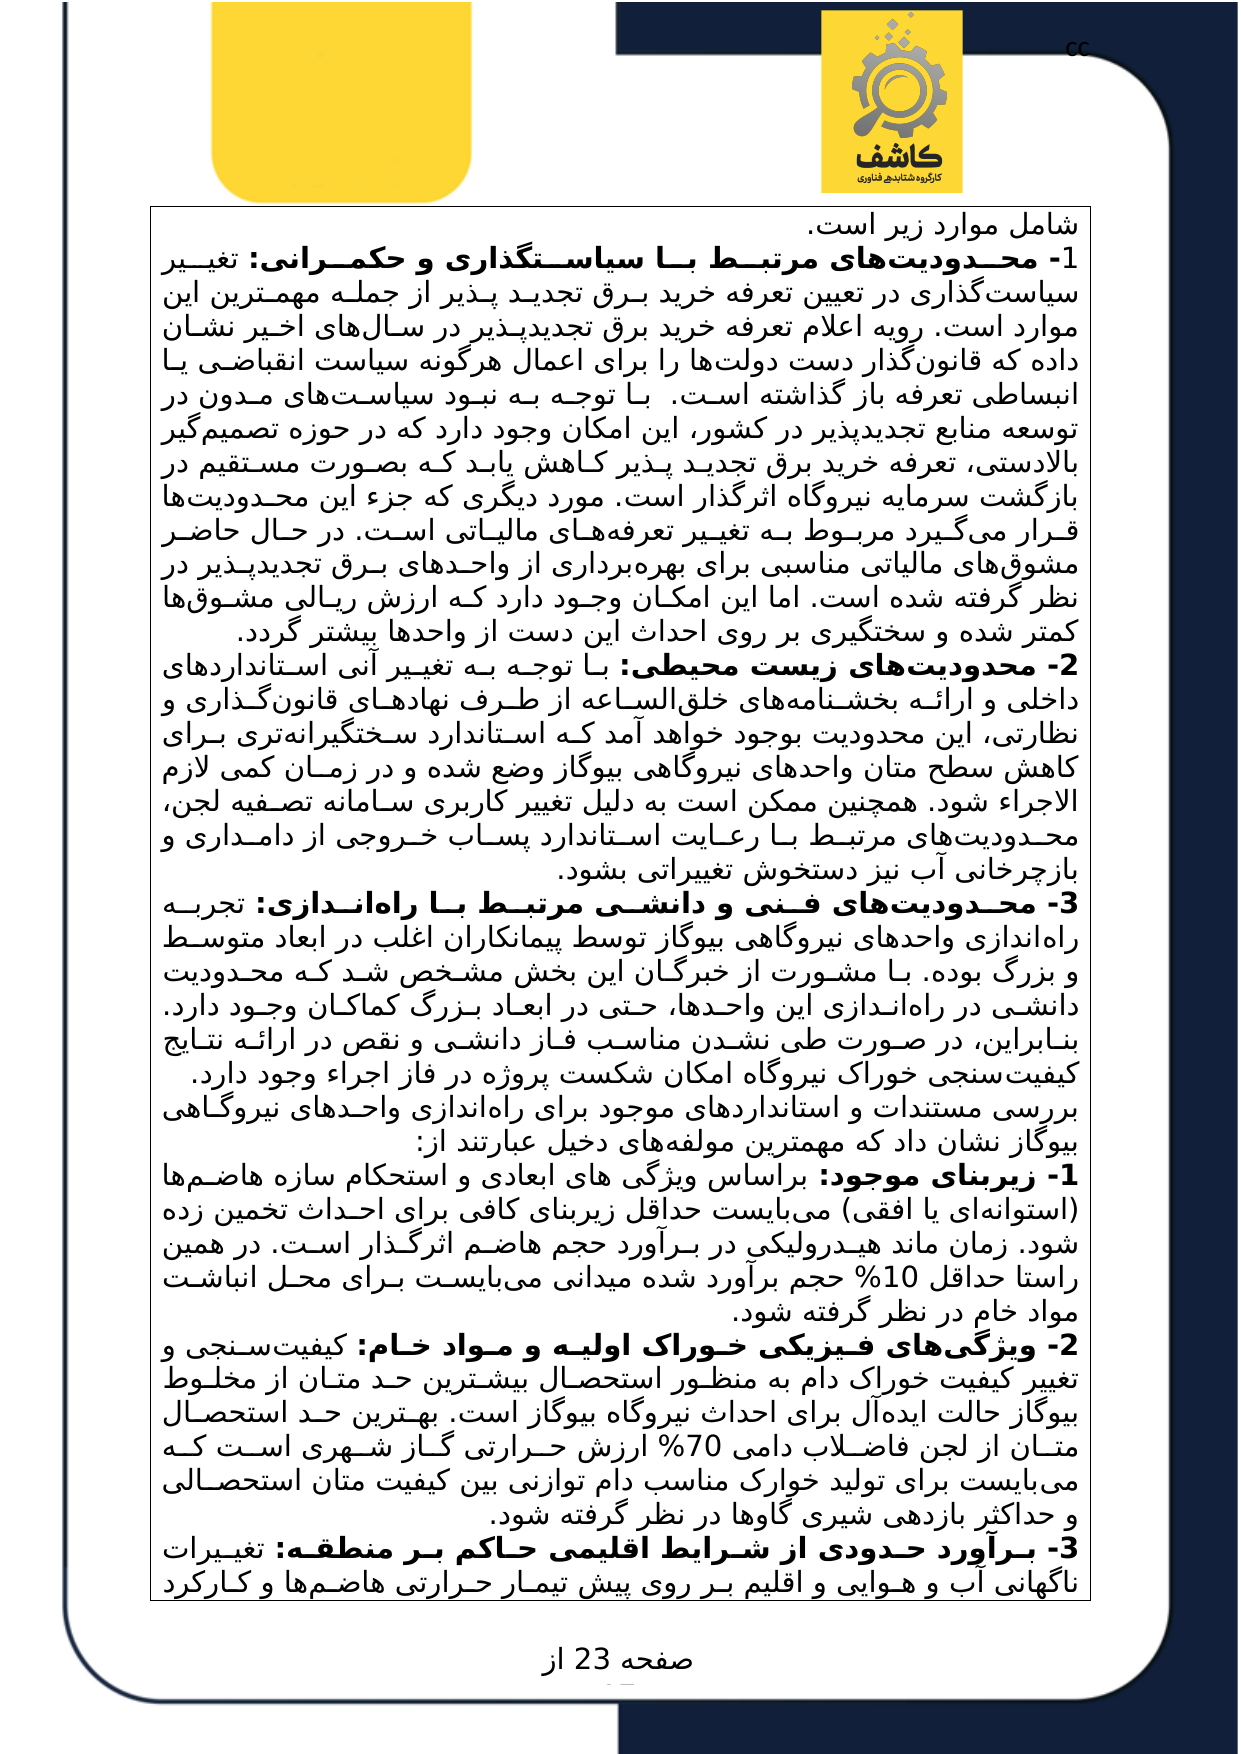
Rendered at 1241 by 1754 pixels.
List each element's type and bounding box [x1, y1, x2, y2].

picture [0, 2, 1238, 1754]
table_cell [151, 207, 1090, 1599]
